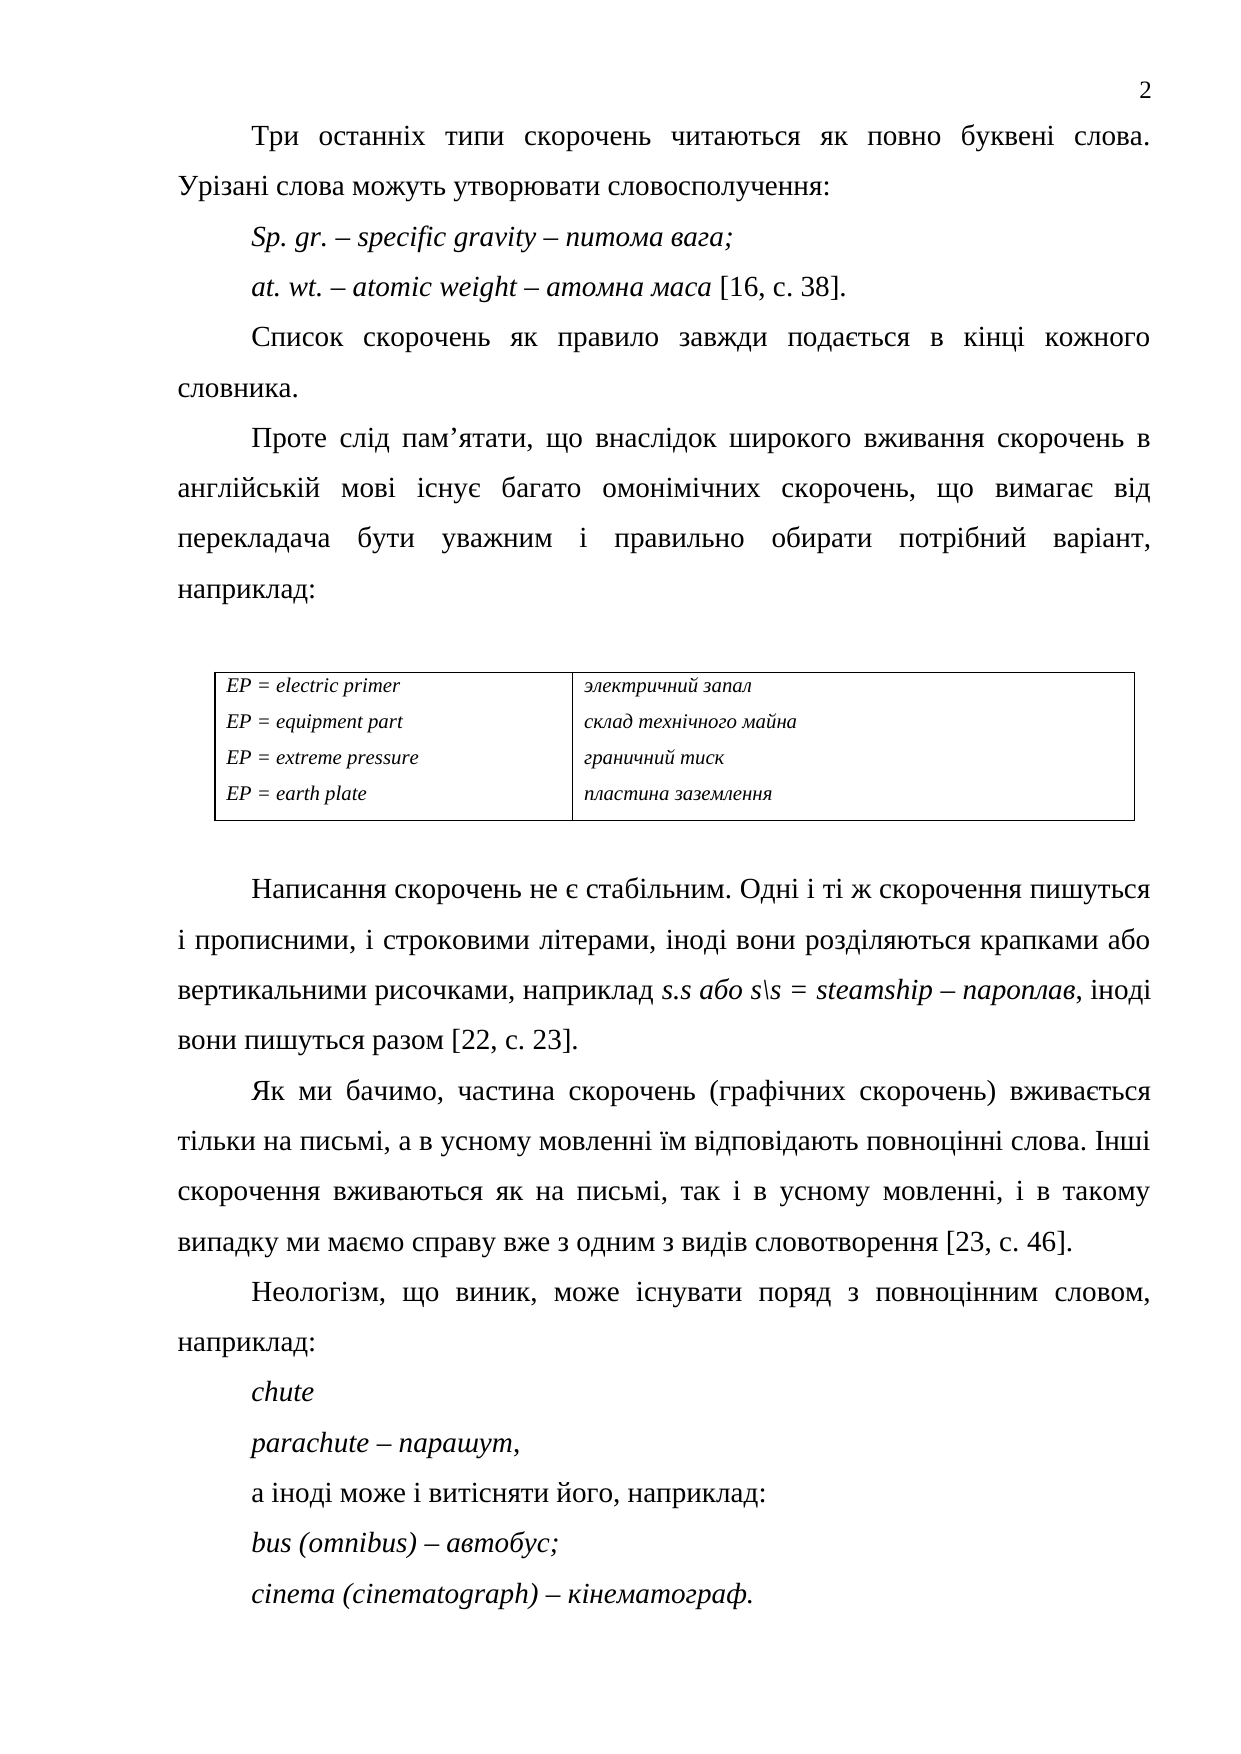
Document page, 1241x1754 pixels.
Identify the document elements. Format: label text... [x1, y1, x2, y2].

text а іноді може і витісняти його, наприклад: [177, 1475, 1152, 1509]
text parachute – парашут, [177, 1425, 1152, 1458]
text Проте слід пам’ятати, що внаслідок широкого вживання скорочень в англійській мові існує багато омонімічних скорочень, що вимагає від перекладача бути уважним і правильно обирати потрібний варіант, наприклад: [177, 420, 1152, 604]
text at. wt. – atomic weight – атомна маса [16, с. 38]. [177, 269, 1152, 303]
text bus (omnibus) – автобус; [177, 1526, 1152, 1559]
text Неологізм, що виник, може існувати поряд з повноцінним словом, наприклад: [177, 1274, 1152, 1358]
text Написання скорочень не є стабільним. Одні і ті ж скорочення пишуться і прописними, і строковими літерами, іноді вони розділяються крапками або вертикальними рисочками, наприклад s.s або s\s = steamship – пароплав, іноді вони пишуться разом [22, с. 23]. [177, 871, 1152, 1056]
text Sp. gr. – specific gravity – питома вага; [177, 219, 1152, 252]
text Три останніх типи скорочень читаються як повно буквені слова. Урізані слова можуть утворювати словосполучення: [177, 118, 1152, 202]
text chute [177, 1374, 1152, 1408]
text cinema (cinematograph) – кінематограф. [177, 1576, 1152, 1609]
table_header ЕР = electric primer EP = equipment part ЕР = extreme pressure EP = earth plate [216, 673, 572, 819]
text Список скорочень як правило завжди подається в кінці кожного словника. [177, 319, 1152, 403]
table_header электричний запал склад технічного майна граничний тиск пластина заземлення [573, 673, 1134, 819]
text Як ми бачимо, частина скорочень (графічних скорочень) вживається тільки на письмі, а в усному мовленні їм відповідають повноцінні слова. Інші скорочення вживаються як на письмі, так і в усному мовленні, і в такому випадку ми маємо справу вже з одним з видів словотворення [23, с. 46]. [177, 1073, 1152, 1257]
